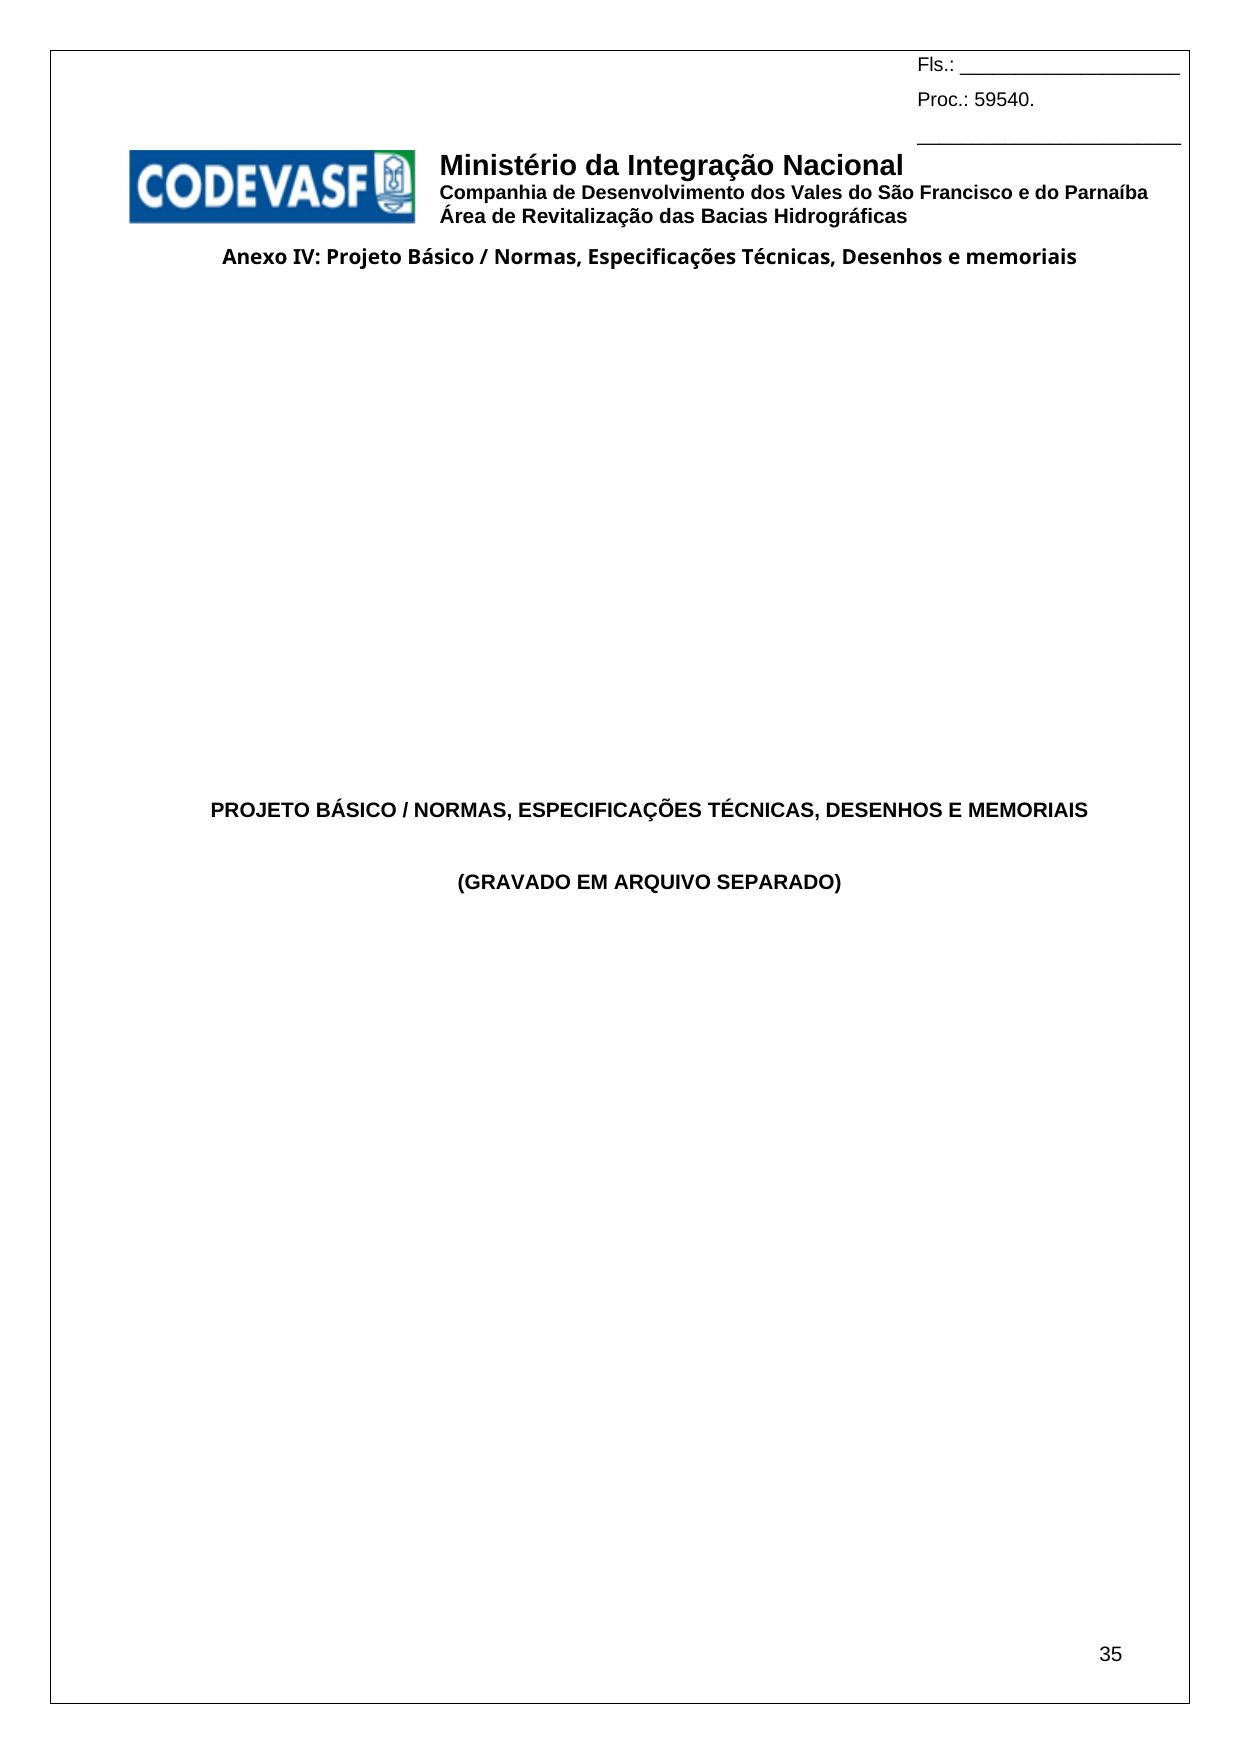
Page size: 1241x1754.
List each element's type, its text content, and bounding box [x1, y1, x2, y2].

text (GRAVADO EM ARQUIVO SEPARADO) [177, 869, 1122, 893]
text Anexo IV: Projeto Básico / Normas, Especificações Técnicas, Desenhos e memoriais [177, 242, 1122, 271]
picture [129, 150, 417, 226]
text PROJETO BÁSICO / NORMAS, ESPECIFICAÇÕES TÉCNICAS, DESENHOS E MEMORIAIS [177, 798, 1122, 822]
